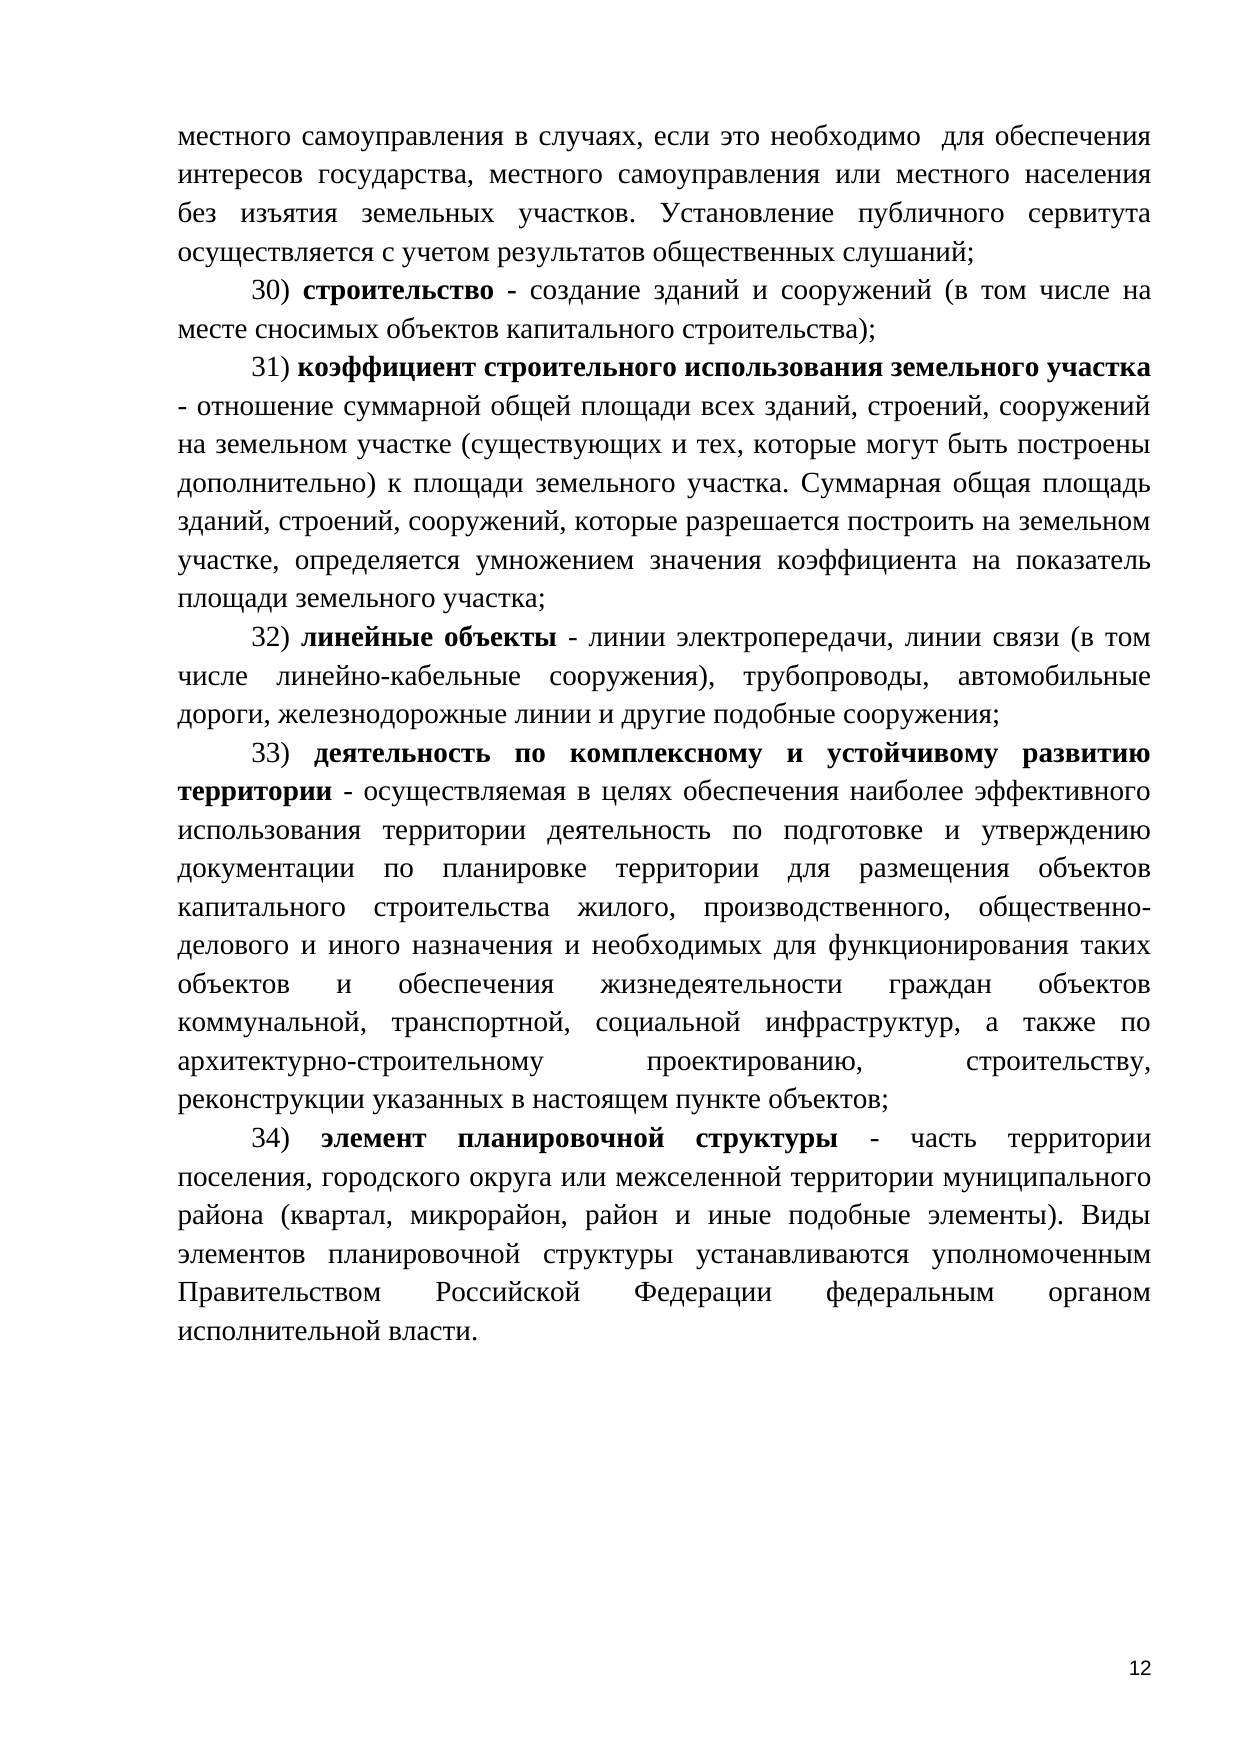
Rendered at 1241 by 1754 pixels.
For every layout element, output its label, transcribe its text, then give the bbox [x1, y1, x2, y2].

text 30) строительство - создание зданий и сооружений (в том числе на месте сносимых объектов капитального строительства); [177, 272, 1152, 344]
text 34) элемент планировочной структуры - часть территории поселения, городского округа или межселенной территории муниципального района (квартал, микрорайон, район и иные подобные элементы). Виды элементов планировочной структуры устанавливаются уполномоченным Правительством Российской Федерации федеральным органом исполнительной власти. [177, 1120, 1152, 1346]
text 32) линейные объекты - линии электропередачи, линии связи (в том числе линейно-кабельные сооружения), трубопроводы, автомобильные дороги, железнодорожные линии и другие подобные сооружения; [177, 619, 1152, 730]
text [177, 118, 1152, 267]
text 31) коэффициент строительного использования земельного участка - отношение суммарной общей площади всех зданий, строений, сооружений на земельном участке (существующих и тех, которые могут быть построены дополнительно) к площади земельного участка. Суммарная общая площадь зданий, строений, сооружений, которые разрешается построить на земельном участке, определяется умножением значения коэффициента на показатель площади земельного участка; [177, 349, 1152, 614]
text 33) деятельность по комплексному и устойчивому развитию территории - осуществляемая в целях обеспечения наиболее эффективного использования территории деятельность по подготовке и утверждению документации по планировке территории для размещения объектов капитального строительства жилого, производственного, общественно-делового и иного назначения и необходимых для функционирования таких объектов и обеспечения жизнедеятельности граждан объектов коммунальной, транспортной, социальной инфраструктур, а также по архитектурно-строительному проектированию, строительству, реконструкции указанных в настоящем пункте объектов; [177, 735, 1152, 1115]
